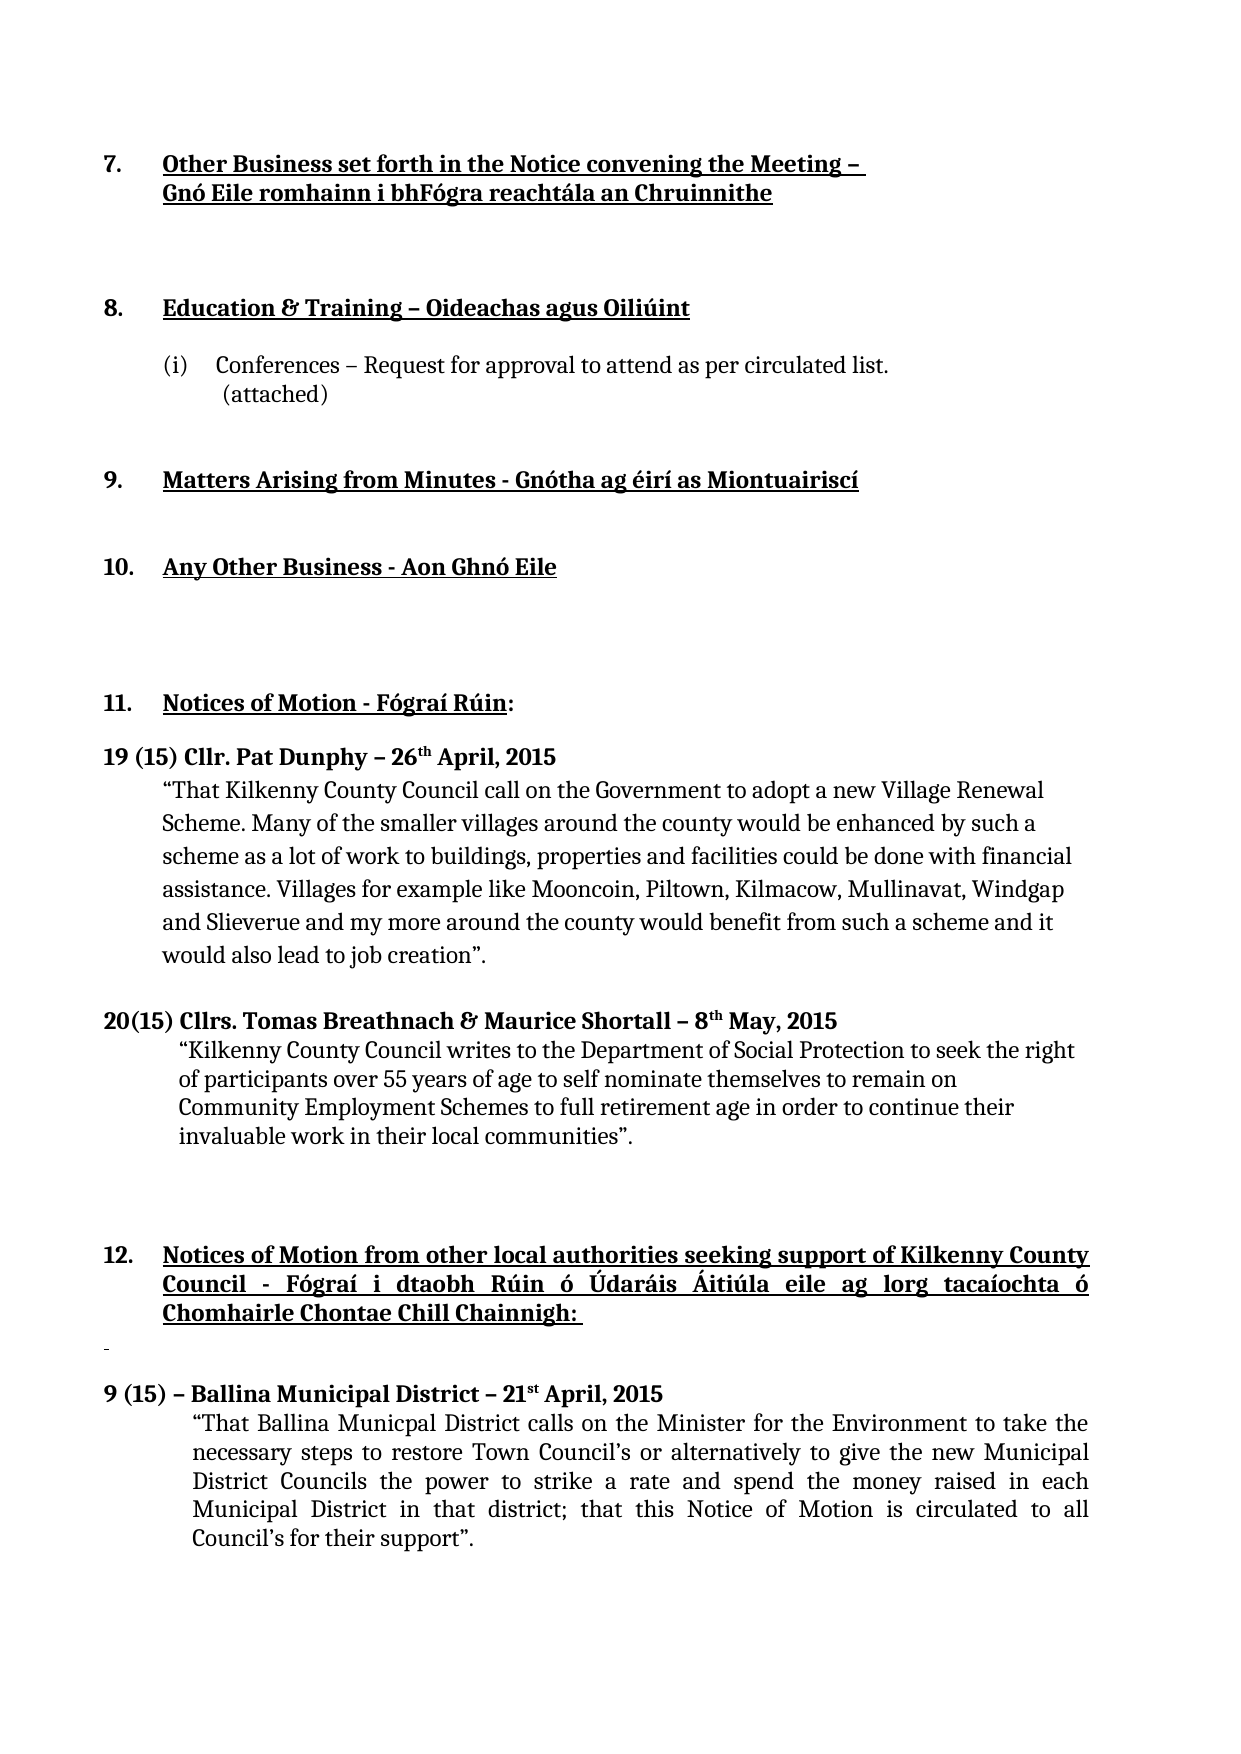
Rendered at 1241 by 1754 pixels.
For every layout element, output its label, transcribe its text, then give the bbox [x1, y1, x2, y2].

text invaluable work in their local communities”. [103, 1122, 1090, 1151]
text (i) Conferences – Request for approval to attend as per circulated list. [162, 351, 1090, 380]
text “That Kilkenny County Council call on the Government to adopt a new Village Renewal Scheme. Many of the smaller villages around the county would be enhanced by such a scheme as a lot of work to buildings, properties and facilities could be done with financial assistance. Villages for example like Mooncoin, Piltown, Kilmacow, Mullinavat, Windgap and Slieverue and my more around the county would benefit from such a scheme and it would also lead to job creation”. [162, 776, 1090, 970]
list Notices of Motion - Fógraí Rúin: [103, 689, 1090, 718]
text “That Ballina Municpal District calls on the Minister for the Environment to take the necessary steps to restore Town Council’s or alternatively to give the new Municipal District Councils the power to strike a rate and spend the money raised in each Municipal District in that district; that this Notice of Motion is circulated to all Council’s for their support”. [192, 1409, 1090, 1553]
list Notices of Motion from other local authorities seeking support of Kilkenny County Council - Fógraí i dtaobh Rúin ó Údaráis Áitiúla eile ag lorg tacaíochta ó Chomhairle Chontae Chill Chainnigh: [103, 1241, 1090, 1327]
text Community Employment Schemes to full retirement age in order to continue their [103, 1093, 1090, 1122]
list Education & Training – Oideachas agus Oiliúint [103, 294, 1090, 322]
text 19 (15) Cllr. Pat Dunphy – 26th April, 2015 [103, 743, 1090, 772]
list Gnó Eile romhainn i bhFógra reachtála an Chruinnithe [162, 179, 1090, 207]
text “Kilkenny County Council writes to the Department of Social Protection to seek the right of participants over 55 years of age to self nominate themselves to remain on [178, 1036, 1090, 1093]
text 9 (15) – Ballina Municipal District – 21st April, 2015 [103, 1380, 1090, 1409]
list Any Other Business - Aon Ghnó Eile [103, 552, 1090, 581]
list Matters Arising from Minutes - Gnótha ag éirí as Miontuairiscí [103, 466, 1090, 495]
list Other Business set forth in the Notice convening the Meeting – [103, 150, 1090, 179]
text (attached) [222, 380, 1090, 409]
text 20(15) Cllrs. Tomas Breathnach & Maurice Shortall – 8th May, 2015 [103, 1007, 1090, 1036]
